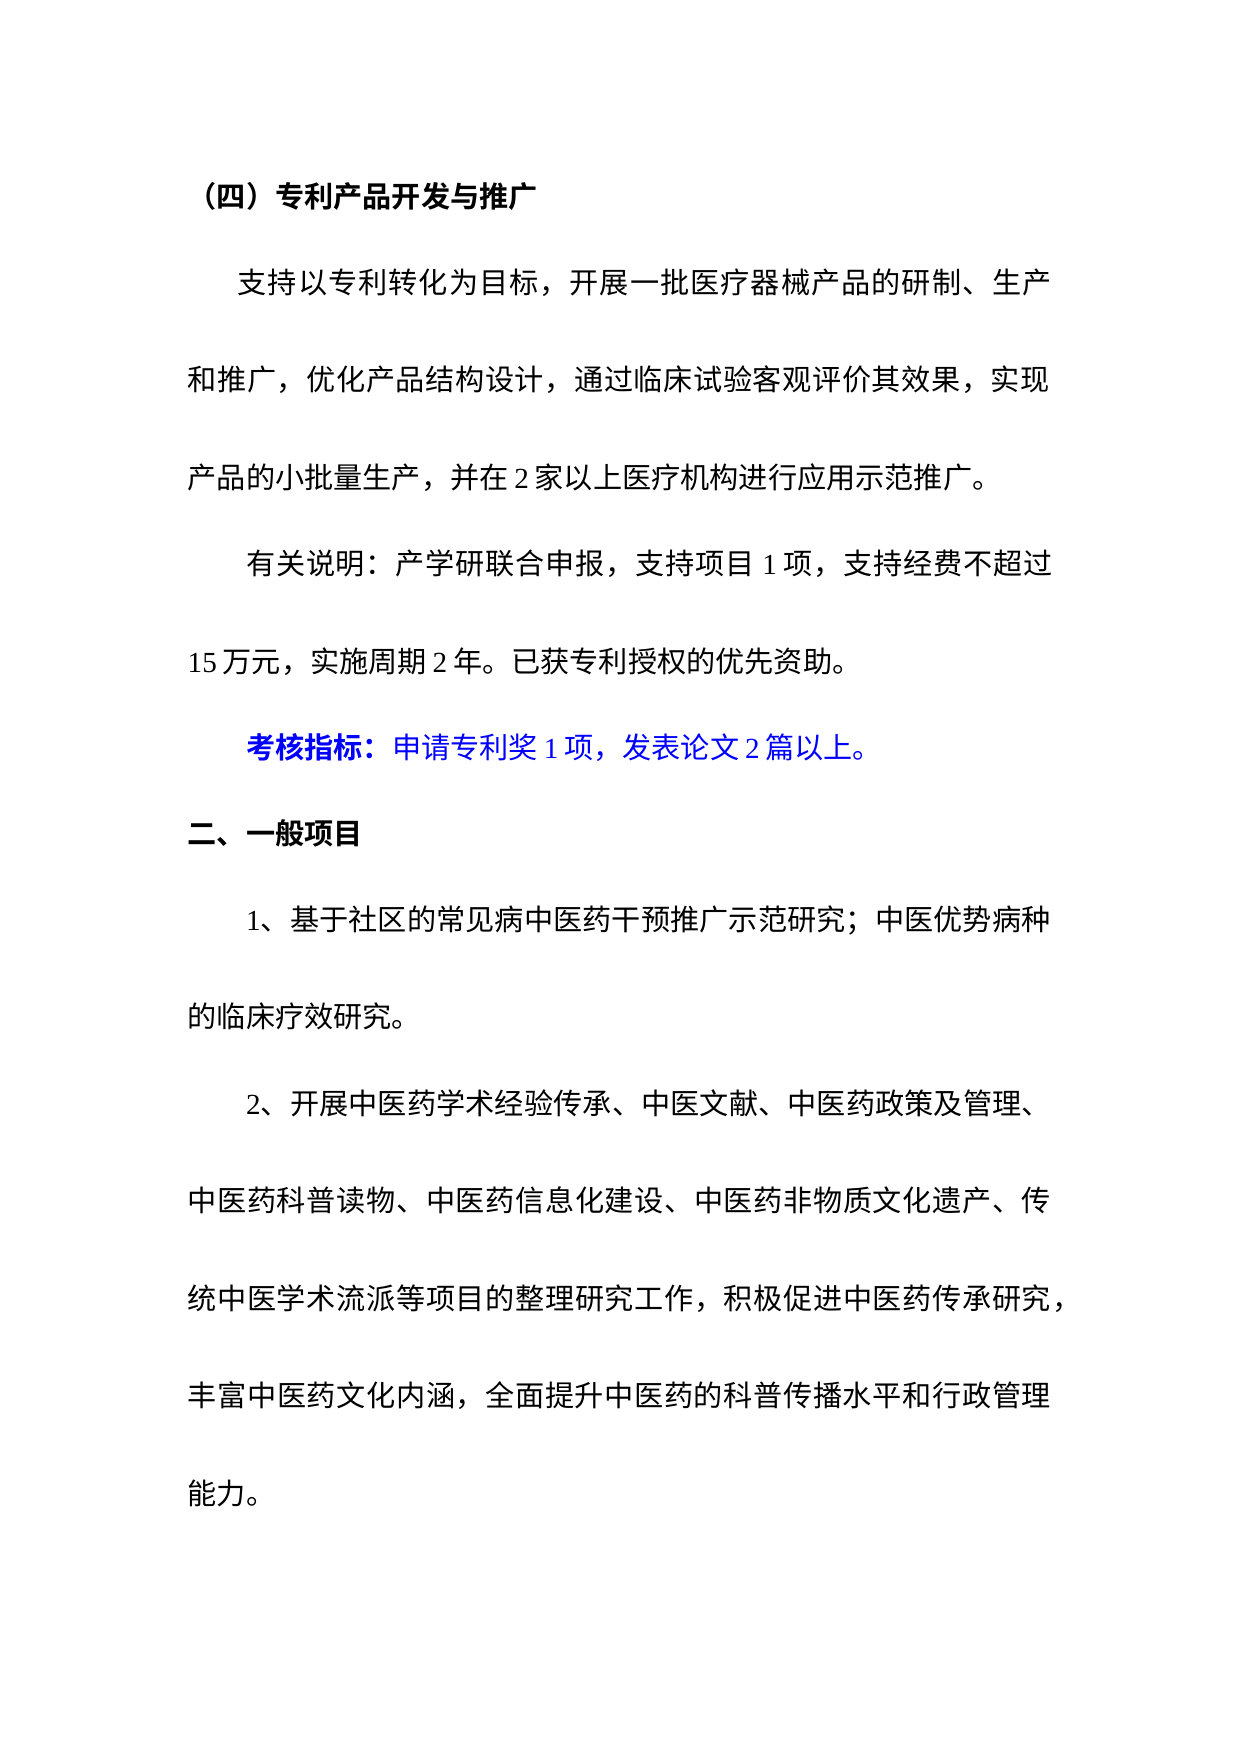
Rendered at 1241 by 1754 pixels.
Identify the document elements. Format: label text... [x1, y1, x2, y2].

text 考核指标：申请专利奖1项，发表论文2篇以上。 [187, 713, 1053, 778]
text （四）专利产品开发与推广 [187, 162, 1053, 227]
text 支持以专利转化为目标，开展一批医疗器械产品的研制、生产和推广，优化产品结构设计，通过临床试验客观评价其效果，实现产品的小批量生产，并在2家以上医疗机构进行应用示范推广。 [187, 248, 1053, 508]
text 有关说明：产学研联合申报，支持项目1项，支持经费不超过15万元，实施周期2年。已获专利授权的优先资助。 [187, 529, 1053, 692]
text 二、一般项目 [187, 799, 1053, 864]
text 1、基于社区的常见病中医药干预推广示范研究；中医优势病种的临床疗效研究。 [187, 885, 1053, 1048]
text 2、开展中医药学术经验传承、中医文献、中医药政策及管理、中医药科普读物、中医药信息化建设、中医药非物质文化遗产、传统中医学术流派等项目的整理研究工作，积极促进中医药传承研究，丰富中医药文化内涵，全面提升中医药的科普传播水平和行政管理能力。 [187, 1069, 1053, 1524]
